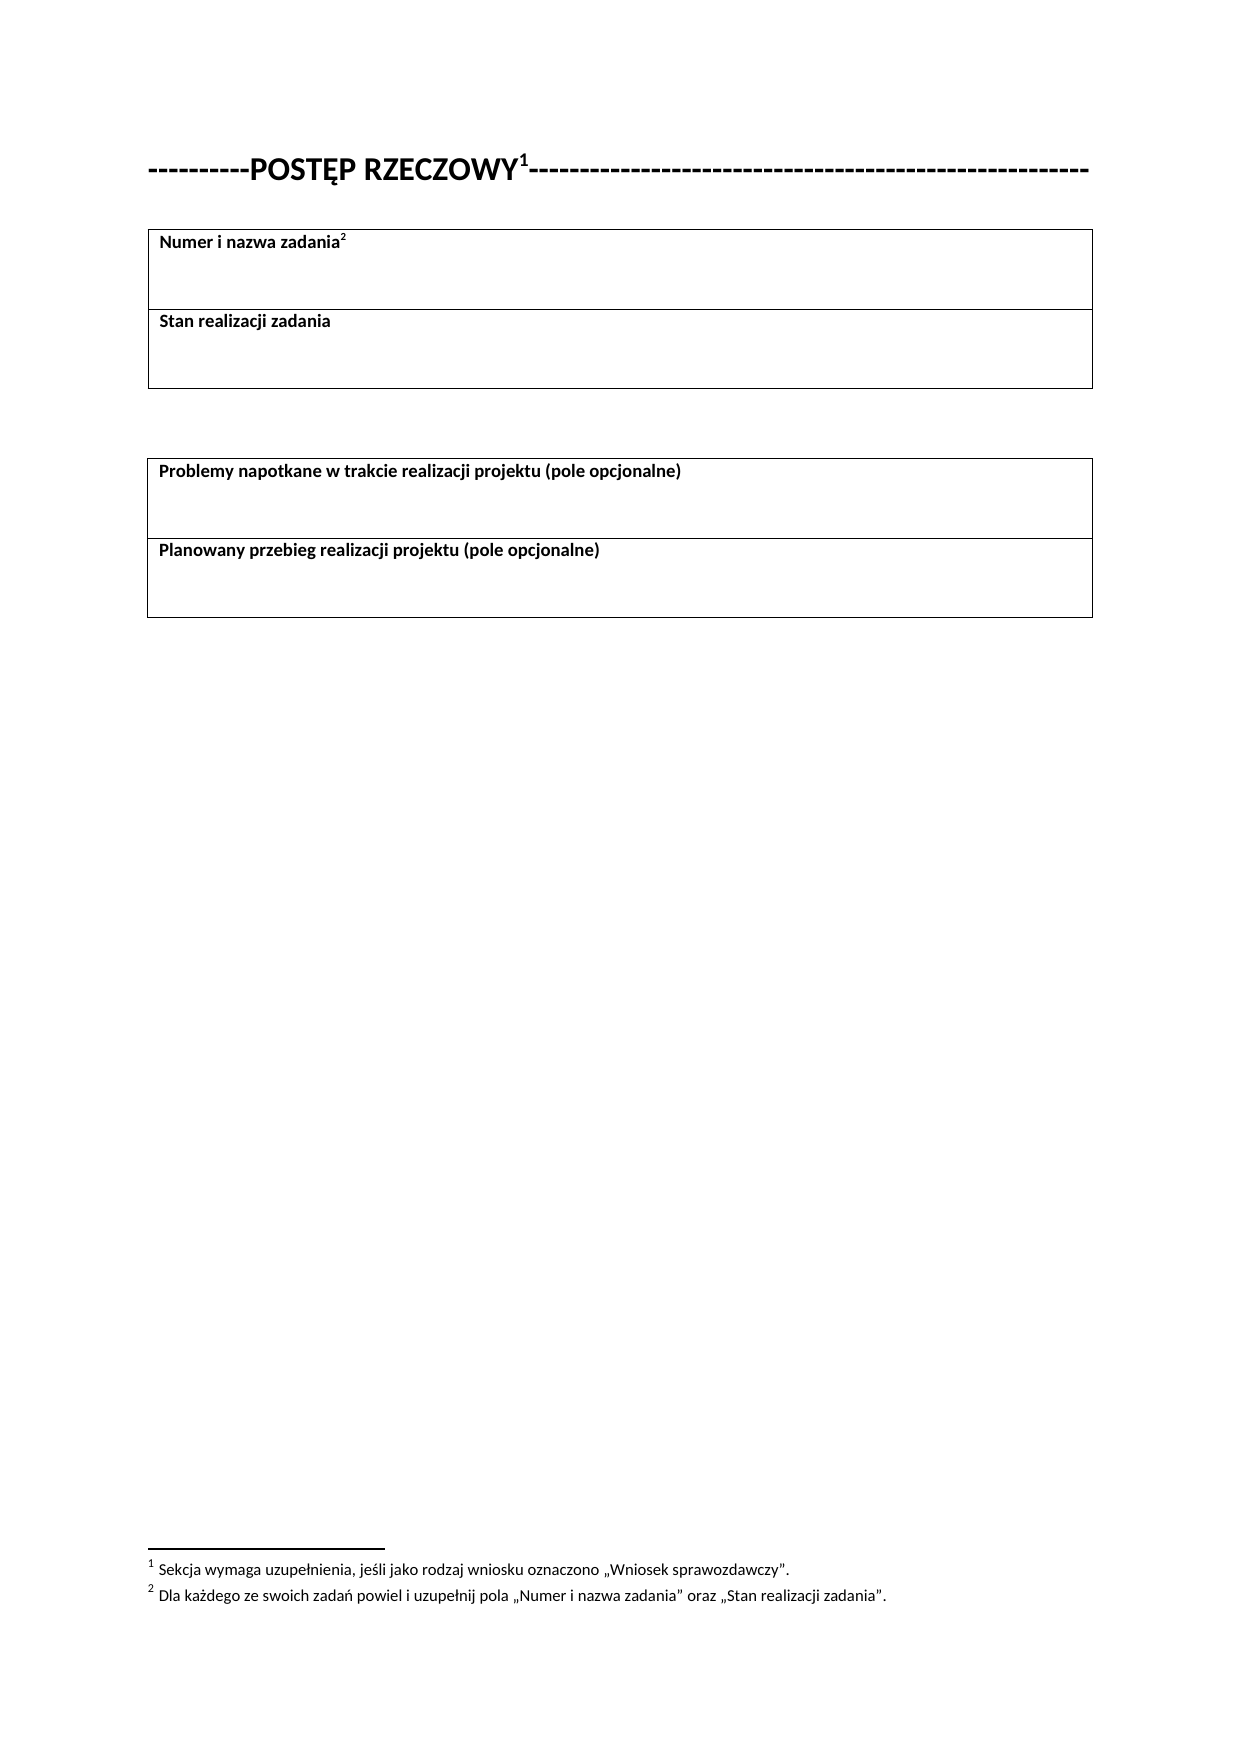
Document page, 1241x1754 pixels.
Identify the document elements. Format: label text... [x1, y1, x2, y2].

table_header Problemy napotkane w trakcie realizacji projektu (pole opcjonalne) [148, 459, 1092, 537]
table_cell Planowany przebieg realizacji projektu (pole opcjonalne) [148, 539, 1092, 617]
text ----------POSTĘP RZECZOWY------------------------------------------------------- [148, 148, 1093, 188]
table_cell Stan realizacji zadania [149, 310, 1092, 388]
table_header Numer i nazwa zadania [149, 230, 1092, 308]
